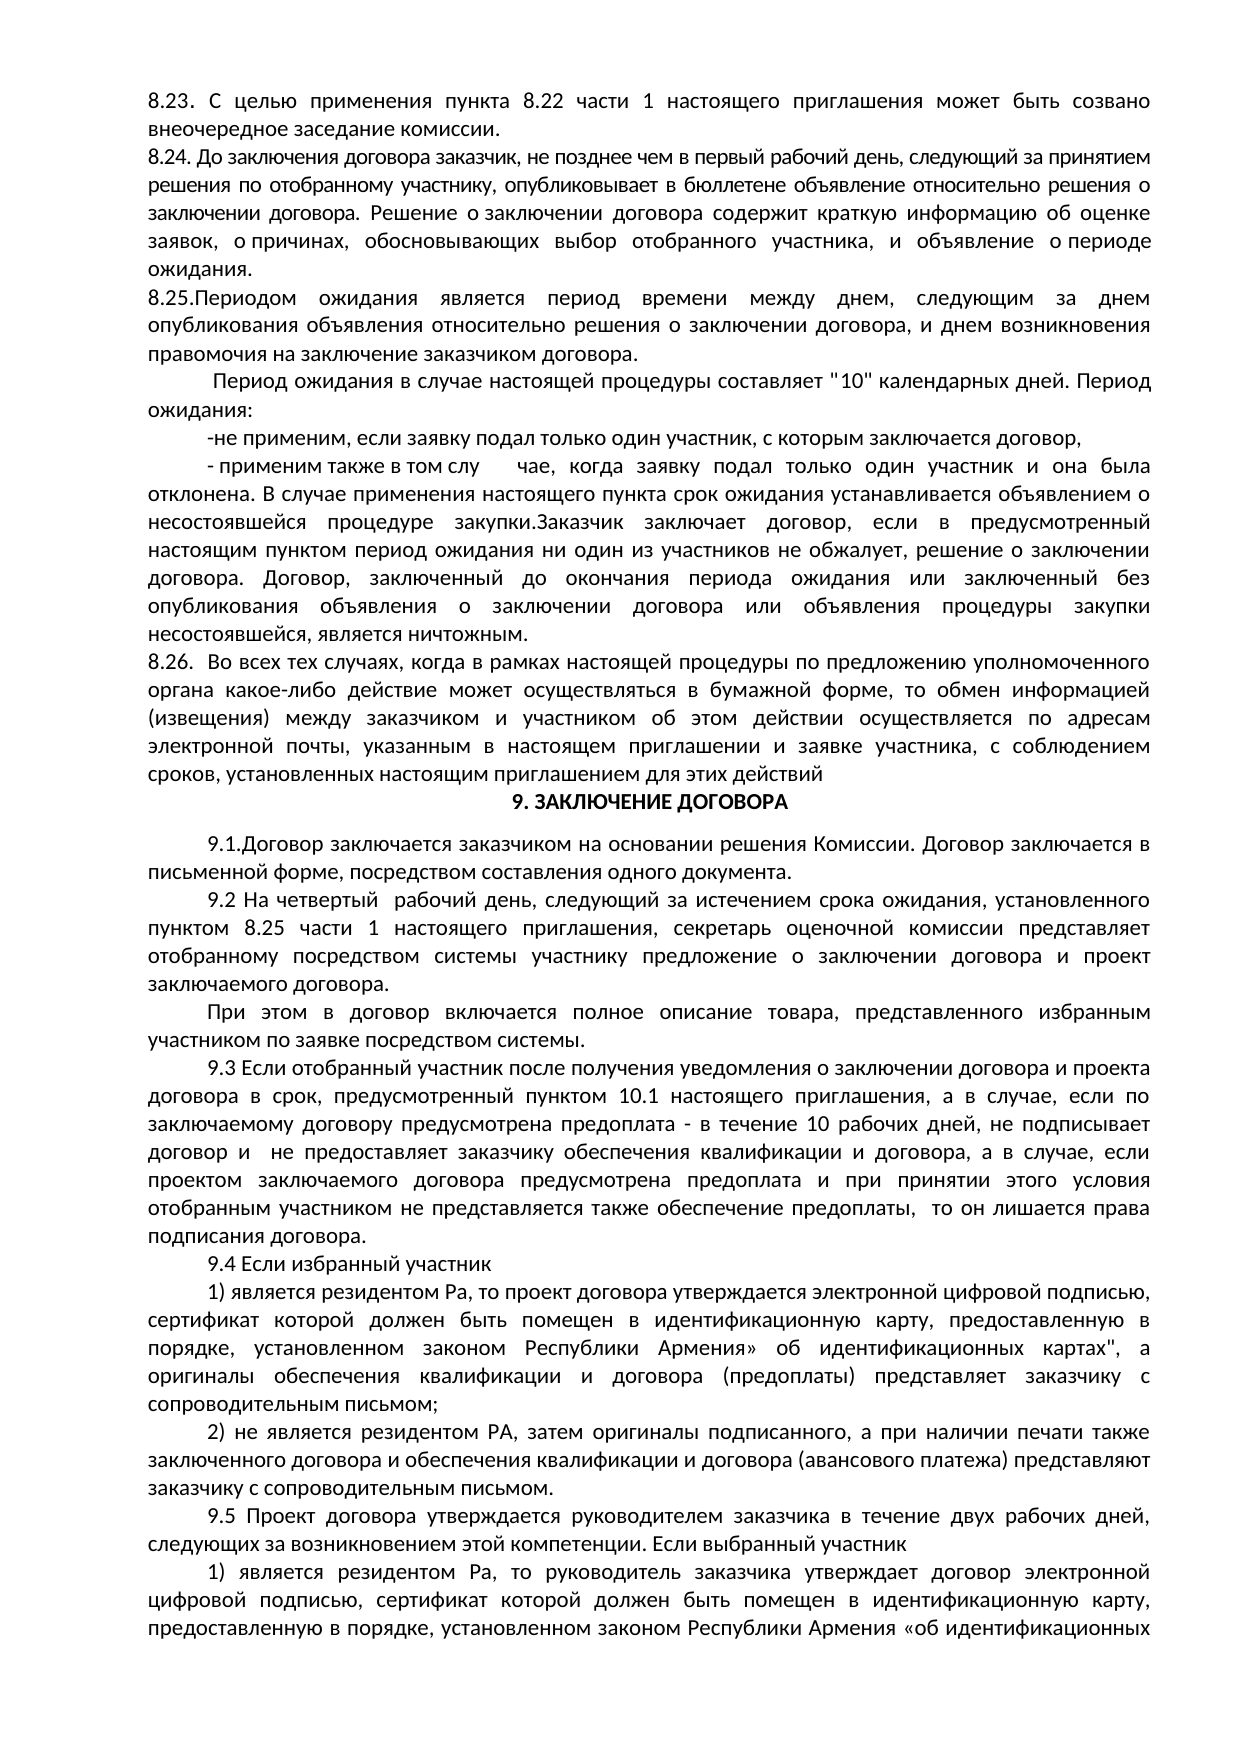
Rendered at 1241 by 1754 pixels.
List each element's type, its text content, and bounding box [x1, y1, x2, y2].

text 2) не является резидентом РА, затем оригиналы подписанного, а при наличии печати также заключенного договора и обеспечения квалификации и договора (авансового платежа) представляют заказчику с сопроводительным письмом. [148, 1417, 1152, 1501]
text 9.1.Договор заключается заказчиком на основании решения Комиссии. Договор заключается в письменной форме, посредством составления одного документа. [148, 829, 1152, 885]
text При этом в договор включается полное описание товара, представленного избранным участником по заявке посредством системы. [148, 997, 1152, 1053]
text 8.25.Периодом ожидания является период времени между днем, следующим за днем опубликования объявления относительно решения о заключении договора, и днем возникновения правомочия на заключение заказчиком договора. [148, 283, 1152, 367]
text 8.24. До заключения договора заказчик, не позднее чем в первый рабочий день, следующий за принятием решения по отобранному участнику, опубликовывает в бюллетене объявление относительно решения о заключении договора. Решение о заключении договора содержит краткую информацию об оценке заявок, о причинах, обосновывающих выбор отобранного участника, и объявление о периоде ожидания. [148, 142, 1152, 283]
text - применим также в том слу чае, когда заявку подал только один участник и она была отклонена. В случае применения настоящего пункта срок ожидания устанавливается объявлением о несостоявшейся процедуре закупки.Заказчик заключает договор, если в предусмотренный настоящим пунктом период ожидания ни один из участников не обжалует, решение о заключении договора. Договор, заключенный до окончания периода ожидания или заключенный без опубликования объявления о заключении договора или объявления процедуры закупки несостоявшейся, является ничтожным. [148, 451, 1152, 647]
text 9.5 Проект договора утверждается руководителем заказчика в течение двух рабочих дней, следующих за возникновением этой компетенции. Если выбранный участник [148, 1501, 1152, 1557]
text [148, 1557, 1152, 1642]
text 8.23․ С целью применения пункта 8.22 части 1 настоящего приглашения может быть созвано внеочередное заседание комиссии. [148, 86, 1152, 142]
text 9.2 На четвертый рабочий день, следующий за истечением срока ожидания, установленного пунктом 8.25 части 1 настоящего приглашения, секретарь оценочной комиссии представляет отобранному посредством системы участнику предложение о заключении договора и проект заключаемого договора. [148, 885, 1152, 997]
text 1) является резидентом Ра, то проект договора утверждается электронной цифровой подписью, сертификат которой должен быть помещен в идентификационную карту, предоставленную в порядке, установленном законом Республики Армения» об идентификационных картах", а оригиналы обеспечения квалификации и договора (предоплаты) представляет заказчику с сопроводительным письмом; [148, 1277, 1152, 1417]
text Период ожидания в случае настоящей процедуры составляет "10" календарных дней. Период ожидания: [148, 367, 1152, 423]
text 8.26. Во всех тех случаях, когда в рамках настоящей процедуры по предложению уполномоченного органа какое-либо действие может осуществляться в бумажной форме, то обмен информацией (извещения) между заказчиком и участником об этом действии осуществляется по адресам электронной почты, указанным в настоящем приглашении и заявке участника, с соблюдением сроков, установленных настоящим приглашением для этих действий [148, 647, 1152, 787]
text -не применим, если заявку подал только один участник, с которым заключается договор, [148, 423, 1152, 451]
text 9. ЗАКЛЮЧЕНИЕ ДОГОВОРА [148, 787, 1152, 815]
text 9.4 Если избранный участник [148, 1249, 1152, 1277]
text 9.3 Если отобранный участник после получения уведомления о заключении договора и проекта договора в срок, предусмотренный пунктом 10.1 настоящего приглашения, а в случае, если по заключаемому договору предусмотрена предоплата - в течение 10 рабочих дней, не подписывает договор и не предоставляет заказчику обеспечения квалификации и договора, а в случае, если проектом заключаемого договора предусмотрена предоплата и при принятии этого условия отобранным участником не представляется также обеспечение предоплаты, то он лишается права подписания договора. [148, 1053, 1152, 1249]
